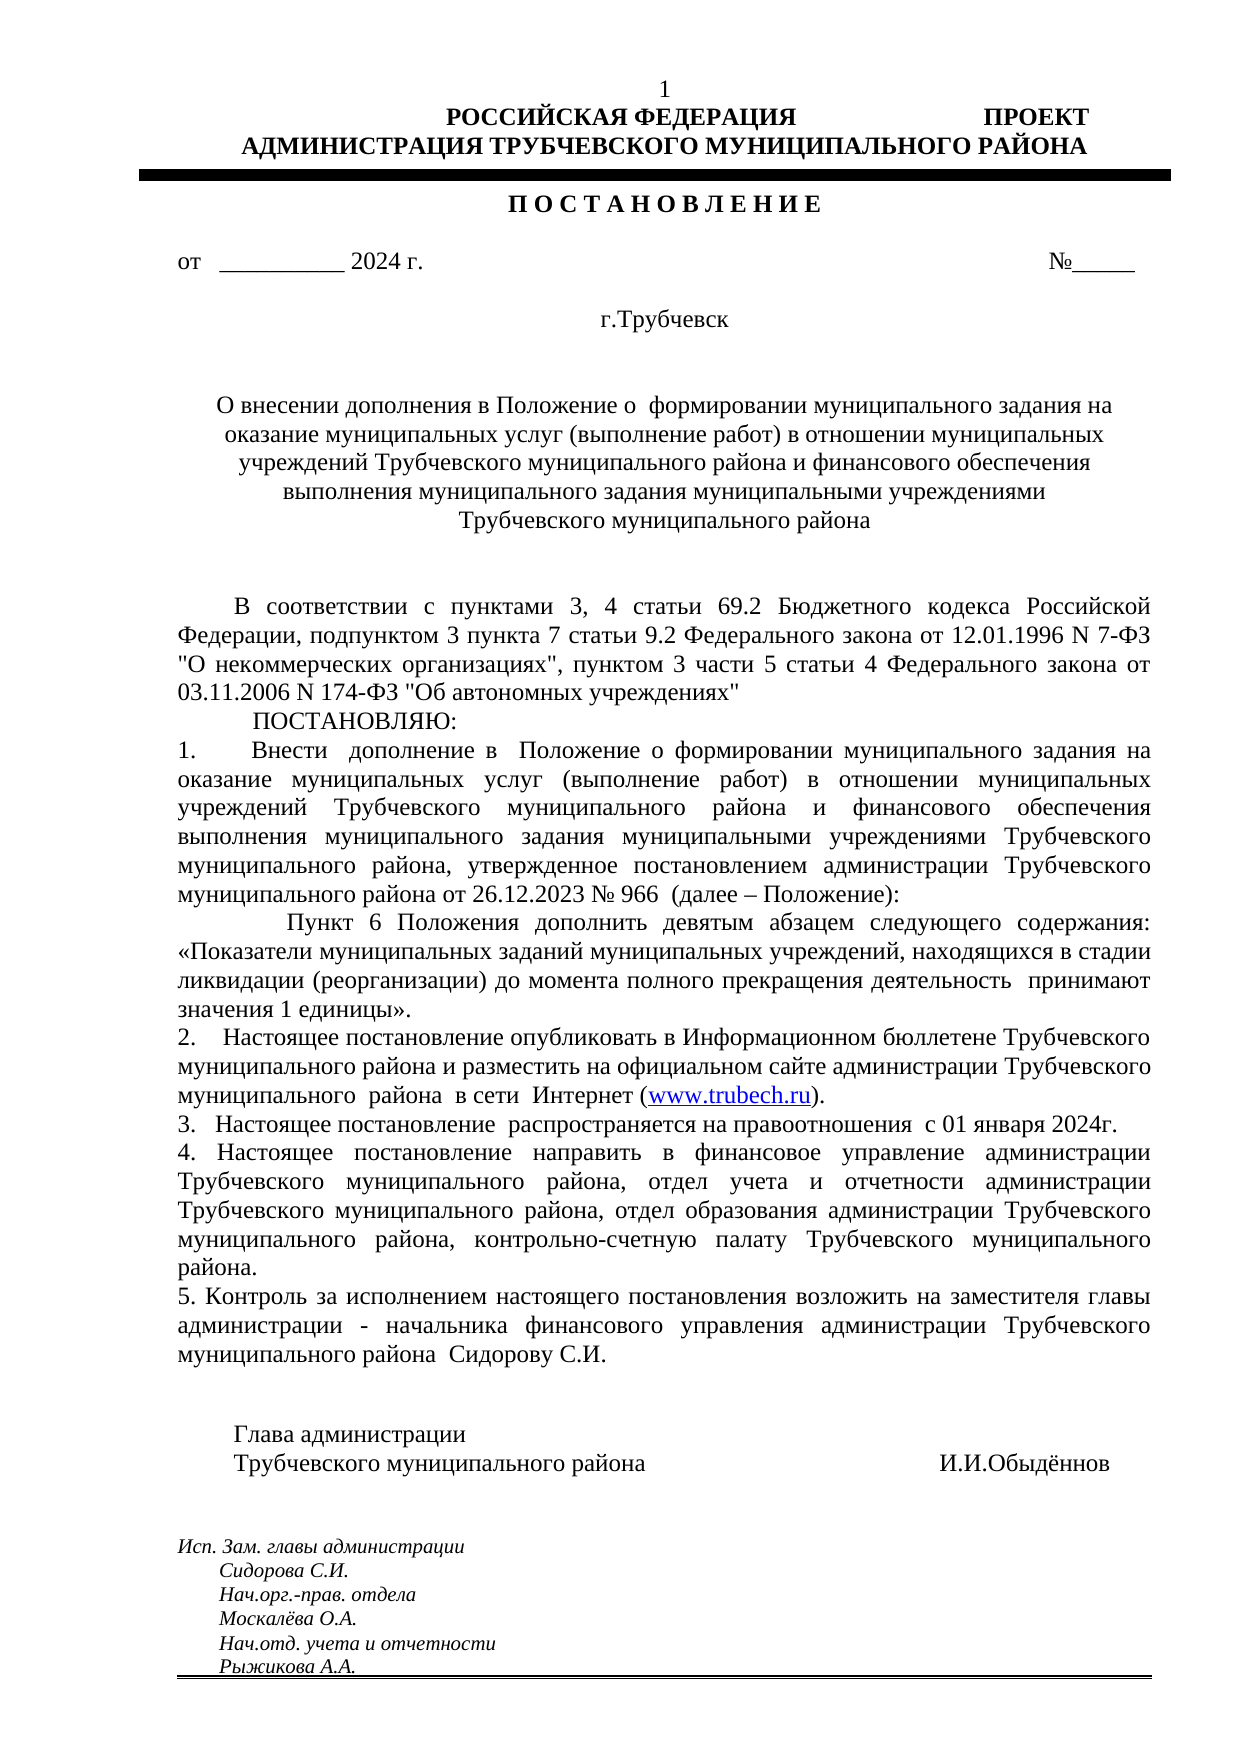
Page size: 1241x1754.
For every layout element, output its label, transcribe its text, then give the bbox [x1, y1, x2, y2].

text Исп. Зам. главы администрации [177, 1534, 1152, 1558]
list Внести дополнение в Положение о формировании муниципального задания на оказание муниципальных услуг (выполнение работ) в отношении муниципальных учреждений Трубчевского муниципального района и финансового обеспечения выполнения муниципального задания муниципальными учреждениями Трубчевского муниципального района, утвержденное постановлением администрации Трубчевского муниципального района от 26.12.2023 № 966 (далее – Положение): [177, 735, 1152, 907]
text О внесении дополнения в Положение о формировании муниципального задания на оказание муниципальных услуг (выполнение работ) в отношении муниципальных учреждений Трубчевского муниципального района и финансового обеспечения выполнения муниципального задания муниципальными учреждениями [177, 390, 1152, 505]
text Трубчевского муниципального района [177, 505, 1152, 534]
text 5. Контроль за исполнением настоящего постановления возложить на заместителя главы администрации - начальника финансового управления администрации Трубчевского муниципального района Сидорову С.И. [177, 1281, 1152, 1367]
text Нач.отд. учета и отчетности [177, 1630, 1152, 1654]
text от __________ 2024 г. №_____ [177, 246, 1152, 275]
text В соответствии с пунктами 3, 4 статьи 69.2 Бюджетного кодекса Российской Федерации, подпунктом 3 пункта 7 статьи 9.2 Федерального закона от 12.01.1996 N 7-ФЗ "О некоммерческих организациях", пунктом 3 части 5 статьи 4 Федерального закона от 03.11.2006 N 174-ФЗ "Об автономных учреждениях" [177, 591, 1152, 706]
text П О С Т А Н О В Л Е Н И Е [177, 189, 1152, 217]
text 3. Настоящее постановление распространяется на правоотношения с 01 января 2024г. [177, 1109, 1152, 1137]
text РОССИЙСКАЯ ФЕДЕРАЦИЯ ПРОЕКТ [44, 102, 1152, 131]
text 2. Настоящее постановление опубликовать в Информационном бюллетене Трубчевского муниципального района и разместить на официальном сайте администрации Трубчевского муниципального района в сети Интернет (www.trubech.ru). [177, 1022, 1152, 1109]
text 4. Настоящее постановление направить в финансовое управление администрации Трубчевского муниципального района, отдел учета и отчетности администрации Трубчевского муниципального района, отдел образования администрации Трубчевского муниципального района, контрольно-счетную палату Трубчевского муниципального района. [177, 1137, 1152, 1281]
text Трубчевского муниципального района И.И.Обыдённов [177, 1448, 1152, 1477]
text Глава администрации [177, 1419, 1152, 1448]
text Рыжикова А.А. [177, 1654, 1152, 1675]
text ПОСТАНОВЛЯЮ: [177, 706, 1152, 735]
text г.Трубчевск [177, 304, 1152, 332]
text Нач.орг.-прав. отдела [177, 1582, 1152, 1606]
text Сидорова С.И. [177, 1558, 1152, 1582]
text АДМИНИСТРАЦИЯ ТРУБЧЕВСКОГО МУНИЦИПАЛЬНОГО РАЙОНА [177, 131, 1152, 160]
text Москалёва О.А. [177, 1606, 1152, 1630]
list Пункт 6 Положения дополнить девятым абзацем следующего содержания: «Показатели муниципальных заданий муниципальных учреждений, находящихся в стадии ликвидации (реорганизации) до момента полного прекращения деятельность принимают значения 1 единицы». [177, 907, 1152, 1022]
